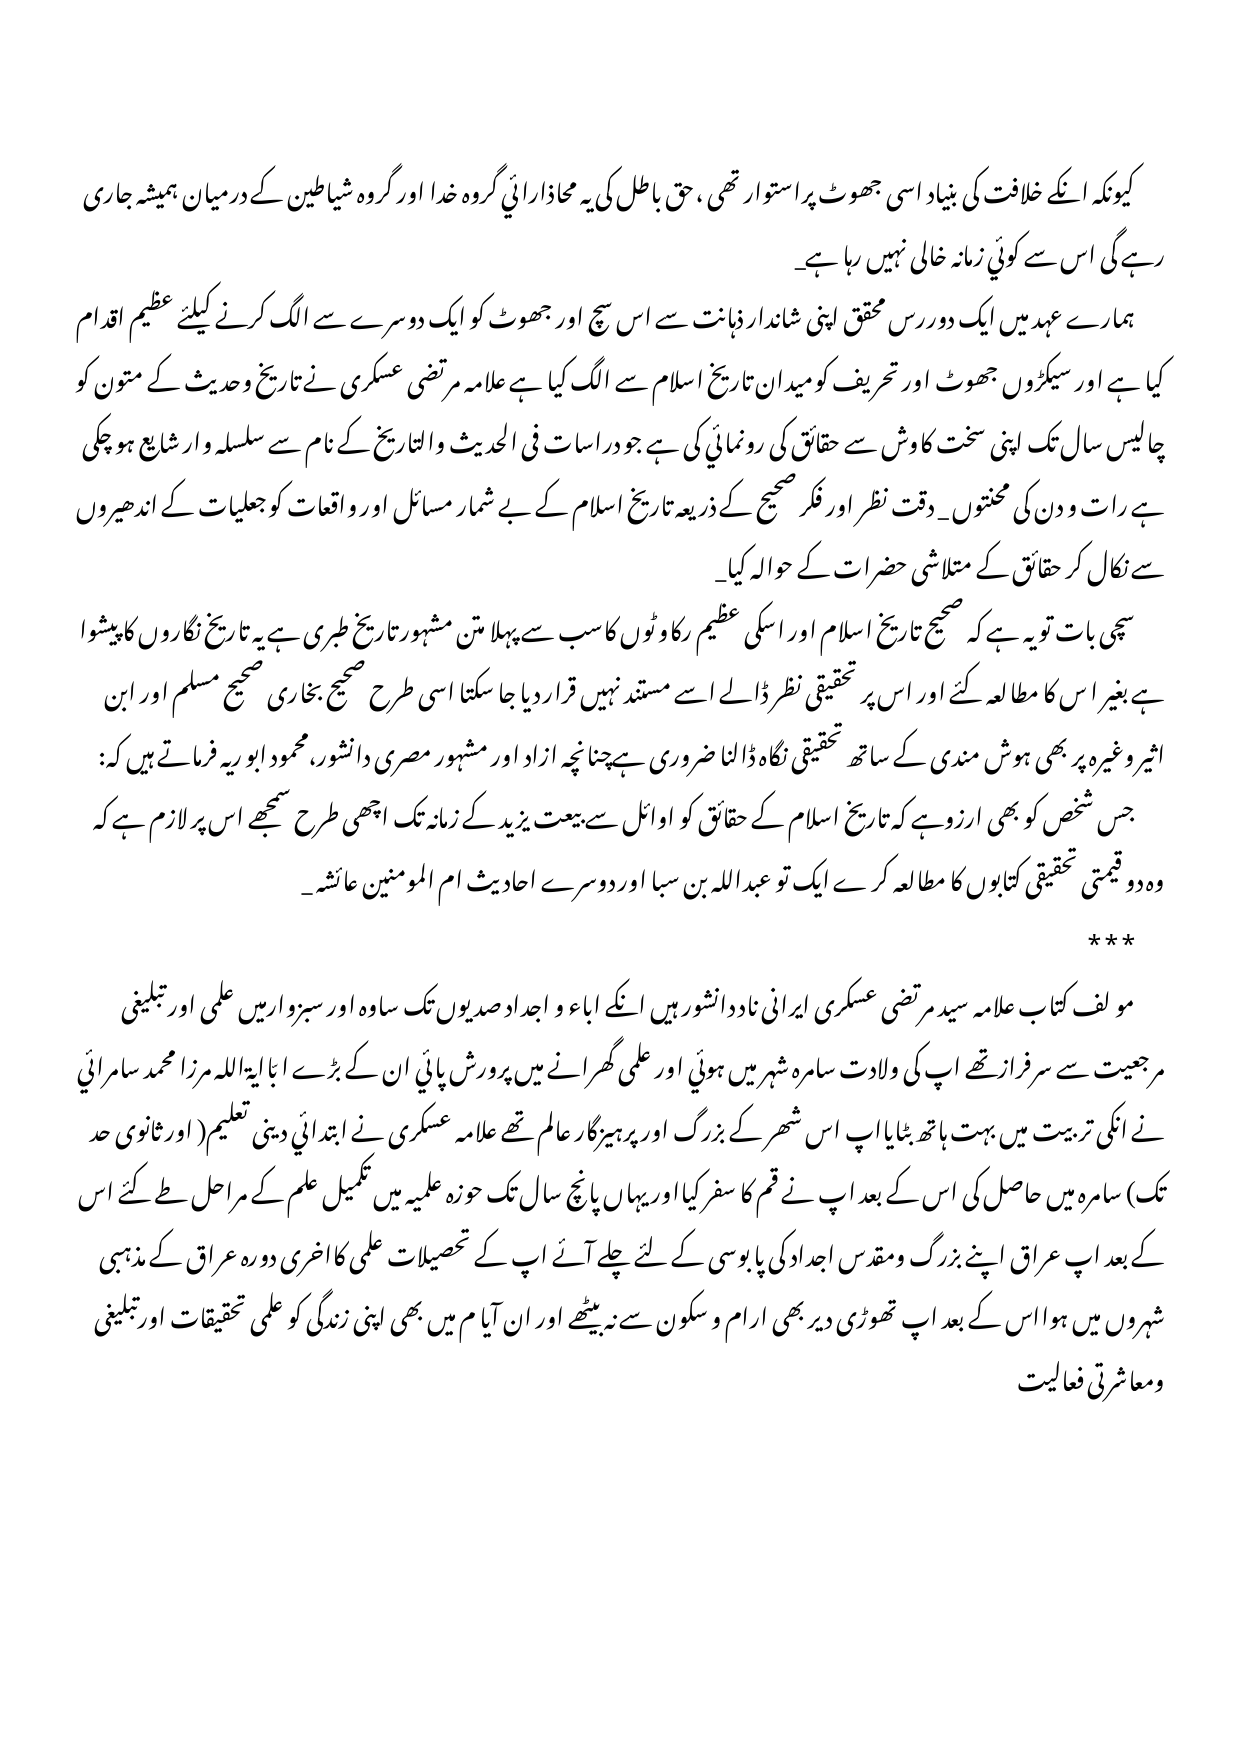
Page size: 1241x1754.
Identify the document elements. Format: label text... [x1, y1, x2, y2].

text سچى بات تو يہ ہے كہ صحيح تاريخ اسلام اور اسكى عظيم ركاو ٹوں كاسب سے پہلا متن مشہور تاريخ طبرى ہے يہ تاريخ نگاروں كاپيشوا ہے بغير ا س كا مطالعہ كئے اور اس پر تحقيقى نظر ڈالے اسے مستند نہيں قرار ديا جا سكتا اسى طرح صحيح بخارى صحيح مسلم اور ابن اثير وغيرہ پر بھى ہوش مندى كے ساتھ تحقيقى نگاہ ڈالنا ضرورى ہےچنانچہ ازاد اور مشہور مصرى دانشور،محمود ابو ريہ فرماتے ہيں كہ: [75, 594, 1165, 781]
text جس شخص كو بھى ارزوہے كہ تاريخ اسلام كے حقائق كو اوائل سے بيعت يزيد كے زمانہ تك اچھى طرح سمجھے اس پر لازم ہے كہ وہ دو قيمتى تحقيقى كتابوں كا مطالعہ كر ے ايك تو عبداللہ بن سبا اور دوسرے احاديث ام المومنين عائشه _ [75, 781, 1165, 906]
text مو لف كتاب علامہ سيد مرتضى عسكرى ايرانى ناد دانشور ہيں انكے اباء و اجداد صديوں تك ساوہ اور سبزوارميں علمى اور تبليغى مرجعيت سے سرفرازتھے اپ كى ولادت سامرہ شہر ميں ہوئي اور علمى گھرانے ميں پرورش پائي ان كے بڑے ا بّاايةاللہ مرزا محمد سامرائي نے انكى تربيت ميں بہت ہاتھ بٹايااپ اس شھر كے بزرگ اور پرہيزگار عالم تھے علامہ عسكرى نے ابتدائي دينى تعليم( اور ثانوى حد تك) سامرہ ميں حاصل كى اس كے بعد اپ نے قم كا سفر كيااور يہاں پانچ سال تك حوزہ علميہ ميں تكميل علم كے مراحل طے كئے اس كے بعد اپ عراق اپنے بزرگ ومقدس اجداد كى پا بوسى كے لئے چلے آئے اپ كے تحصيلات علمى كااخرى دورہ عراق كے مذہبى شہروں ميں ہوااس كے بعد اپ تھوڑى دير بھى ارام و سكون سے نہ بيٹھے اور ان آيا م ميں بھى اپنى زندگى كو علمى تحقيقات اورتبليغى ومعاشرتى فعاليت [75, 969, 1165, 1406]
text ہمارے عہد ميں ايك دوررس محقق اپنى شاندار ذہانت سے اس سچ اور جھوٹ كو ايك دوسرے سے الگ كرنے كيلئے عظيم اقدام كيا ہے اور سيكڑوں جھوٹ اور تحريف كوميدان تاريخ اسلام سے الگ كيا ہے علامہ مرتضى عسكرى نے تاريخ وحديث كے متون كو چاليس سال تك اپنى سخت كاوش سے حقائق كى رونمائي كى ہے جو دراسات فى الحديث والتاريخ كے نام سے سلسلہ وار شايع ہو چكى ہے رات و دن كى محنتوں _ دقت نظر اور فكر صحيح كے ذريعہ تاريخ اسلام كے بے شمار مسائل اور واقعات كوجعليات كے اندھيروں سے نكال كر حقائق كے متلاشى حضرات كے حوالہ كيا_ [75, 281, 1165, 594]
text * * * [75, 906, 1165, 969]
text كيونكہ انكے خلافت كى بنياد اسى جھوٹ پراستوار تھى ،حق باطل كى يہ محاذارائي گروہ خدا اور گروہ شياطين كے درميان ہميشہ جارى رہے گى اس سے كوئي زمانہ خالى نہيں رہا ہے_ [75, 156, 1165, 281]
